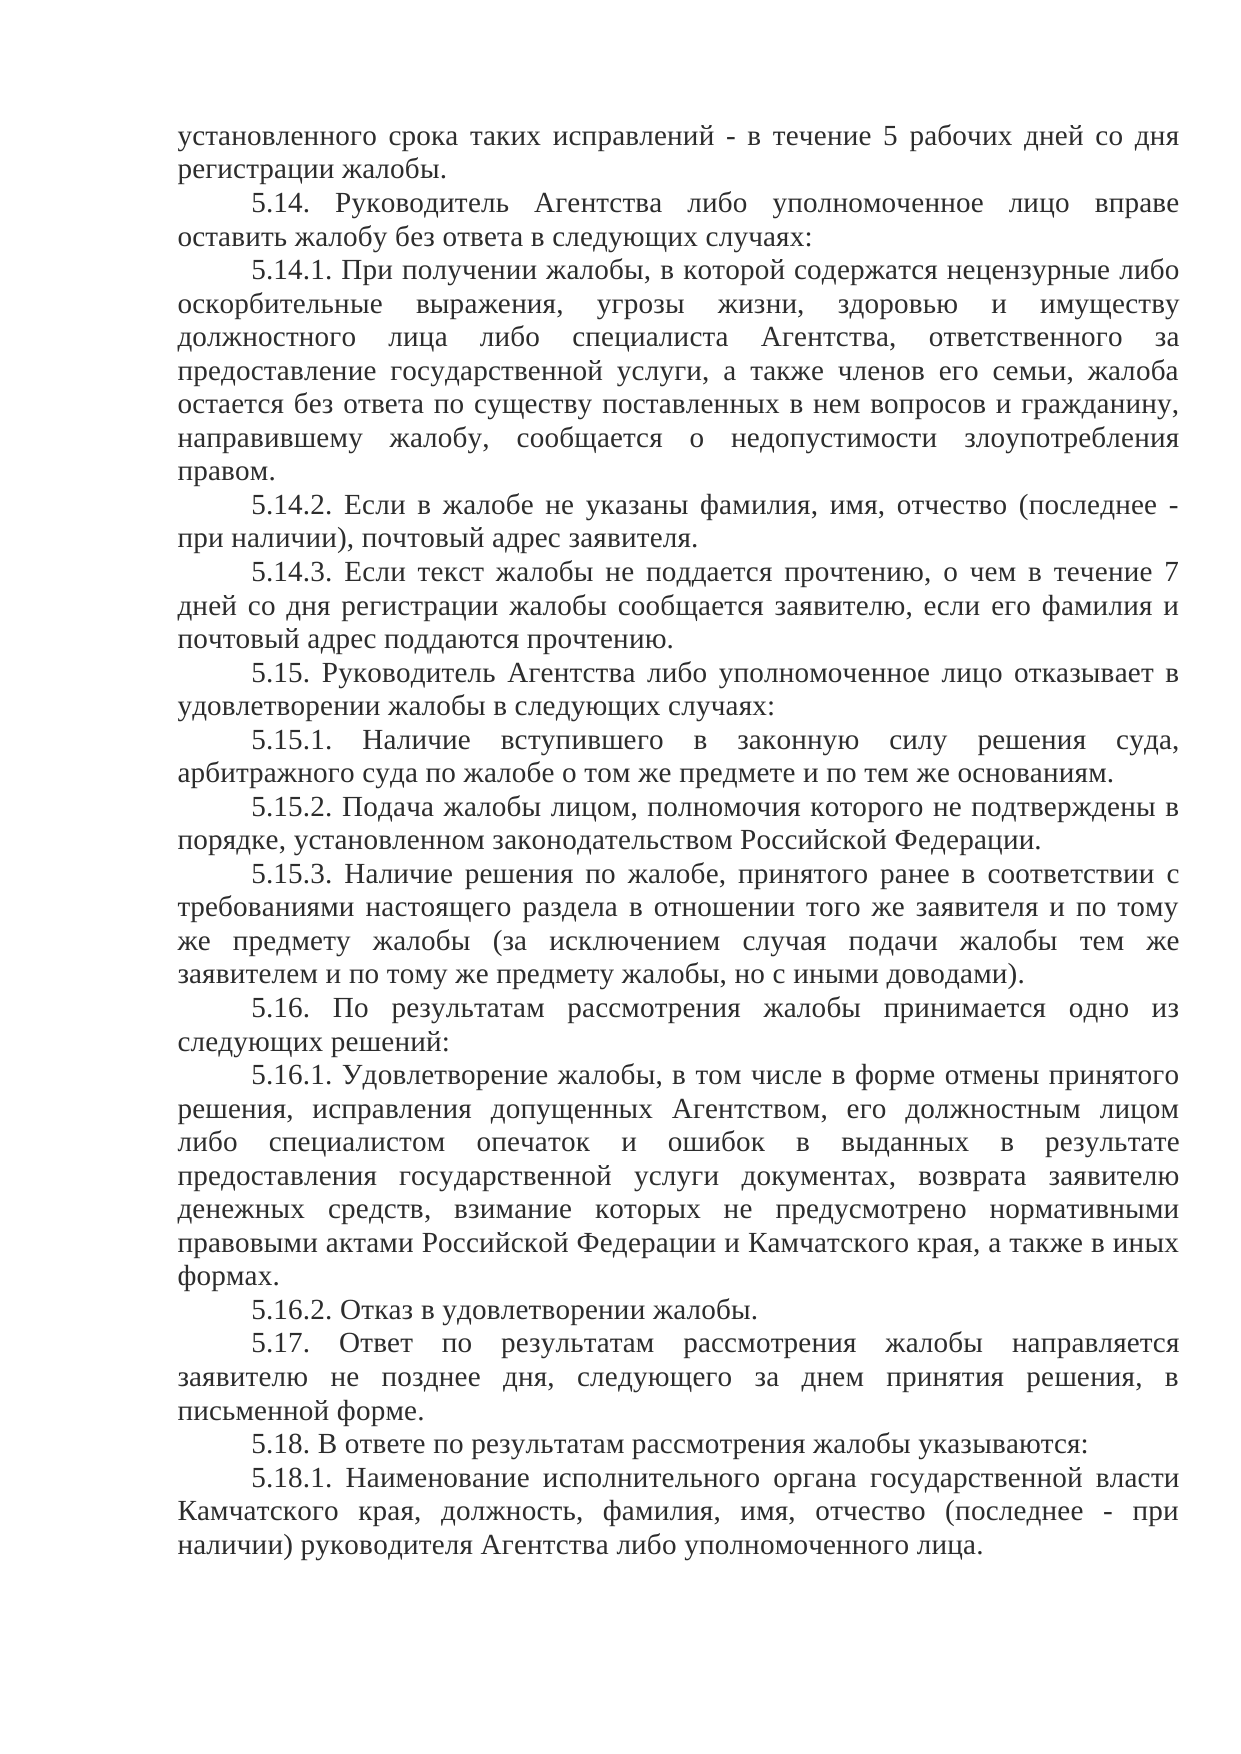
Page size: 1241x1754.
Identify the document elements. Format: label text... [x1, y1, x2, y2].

text 5.14.2. Если в жалобе не указаны фамилия, имя, отчество (последнее - при наличии), почтовый адрес заявителя. [177, 487, 1181, 554]
text 5.18. В ответе по результатам рассмотрения жалобы указываются: [177, 1426, 1181, 1460]
text 5.15.2. Подача жалобы лицом, полномочия которого не подтверждены в порядке, установленном законодательством Российской Федерации. [177, 789, 1181, 856]
text 5.15. Руководитель Агентства либо уполномоченное лицо отказывает в удовлетворении жалобы в следующих случаях: [177, 655, 1181, 722]
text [177, 118, 1181, 185]
text 5.15.3. Наличие решения по жалобе, принятого ранее в соответствии с требованиями настоящего раздела в отношении того же заявителя и по тому же предмету жалобы (за исключением случая подачи жалобы тем же заявителем и по тому же предмету жалобы, но с иными доводами). [177, 856, 1181, 990]
text 5.14.3. Если текст жалобы не поддается прочтению, о чем в течение 7 дней со дня регистрации жалобы сообщается заявителю, если его фамилия и почтовый адрес поддаются прочтению. [177, 554, 1181, 655]
text 5.18.1. Наименование исполнительного органа государственной власти Камчатского края, должность, фамилия, имя, отчество (последнее - при наличии) руководителя Агентства либо уполномоченного лица. [177, 1460, 1181, 1560]
text 5.16.2. Отказ в удовлетворении жалобы. [177, 1292, 1181, 1326]
text 5.15.1. Наличие вступившего в законную силу решения суда, арбитражного суда по жалобе о том же предмете и по тем же основаниям. [177, 722, 1181, 789]
text 5.14.1. При получении жалобы, в которой содержатся нецензурные либо оскорбительные выражения, угрозы жизни, здоровью и имуществу должностного лица либо специалиста Агентства, ответственного за предоставление государственной услуги, а также членов его семьи, жалоба остается без ответа по существу поставленных в нем вопросов и гражданину, направившему жалобу, сообщается о недопустимости злоупотребления правом. [177, 252, 1181, 487]
text 5.17. Ответ по результатам рассмотрения жалобы направляется заявителю не позднее дня, следующего за днем принятия решения, в письменной форме. [177, 1326, 1181, 1426]
text 5.14. Руководитель Агентства либо уполномоченное лицо вправе оставить жалобу без ответа в следующих случаях: [177, 185, 1181, 252]
text 5.16.1. Удовлетворение жалобы, в том числе в форме отмены принятого решения, исправления допущенных Агентством, его должностным лицом либо специалистом опечаток и ошибок в выданных в результате предоставления государственной услуги документах, возврата заявителю денежных средств, взимание которых не предусмотрено нормативными правовыми актами Российской Федерации и Камчатского края, а также в иных формах. [177, 1057, 1181, 1292]
text 5.16. По результатам рассмотрения жалобы принимается одно из следующих решений: [177, 990, 1181, 1057]
